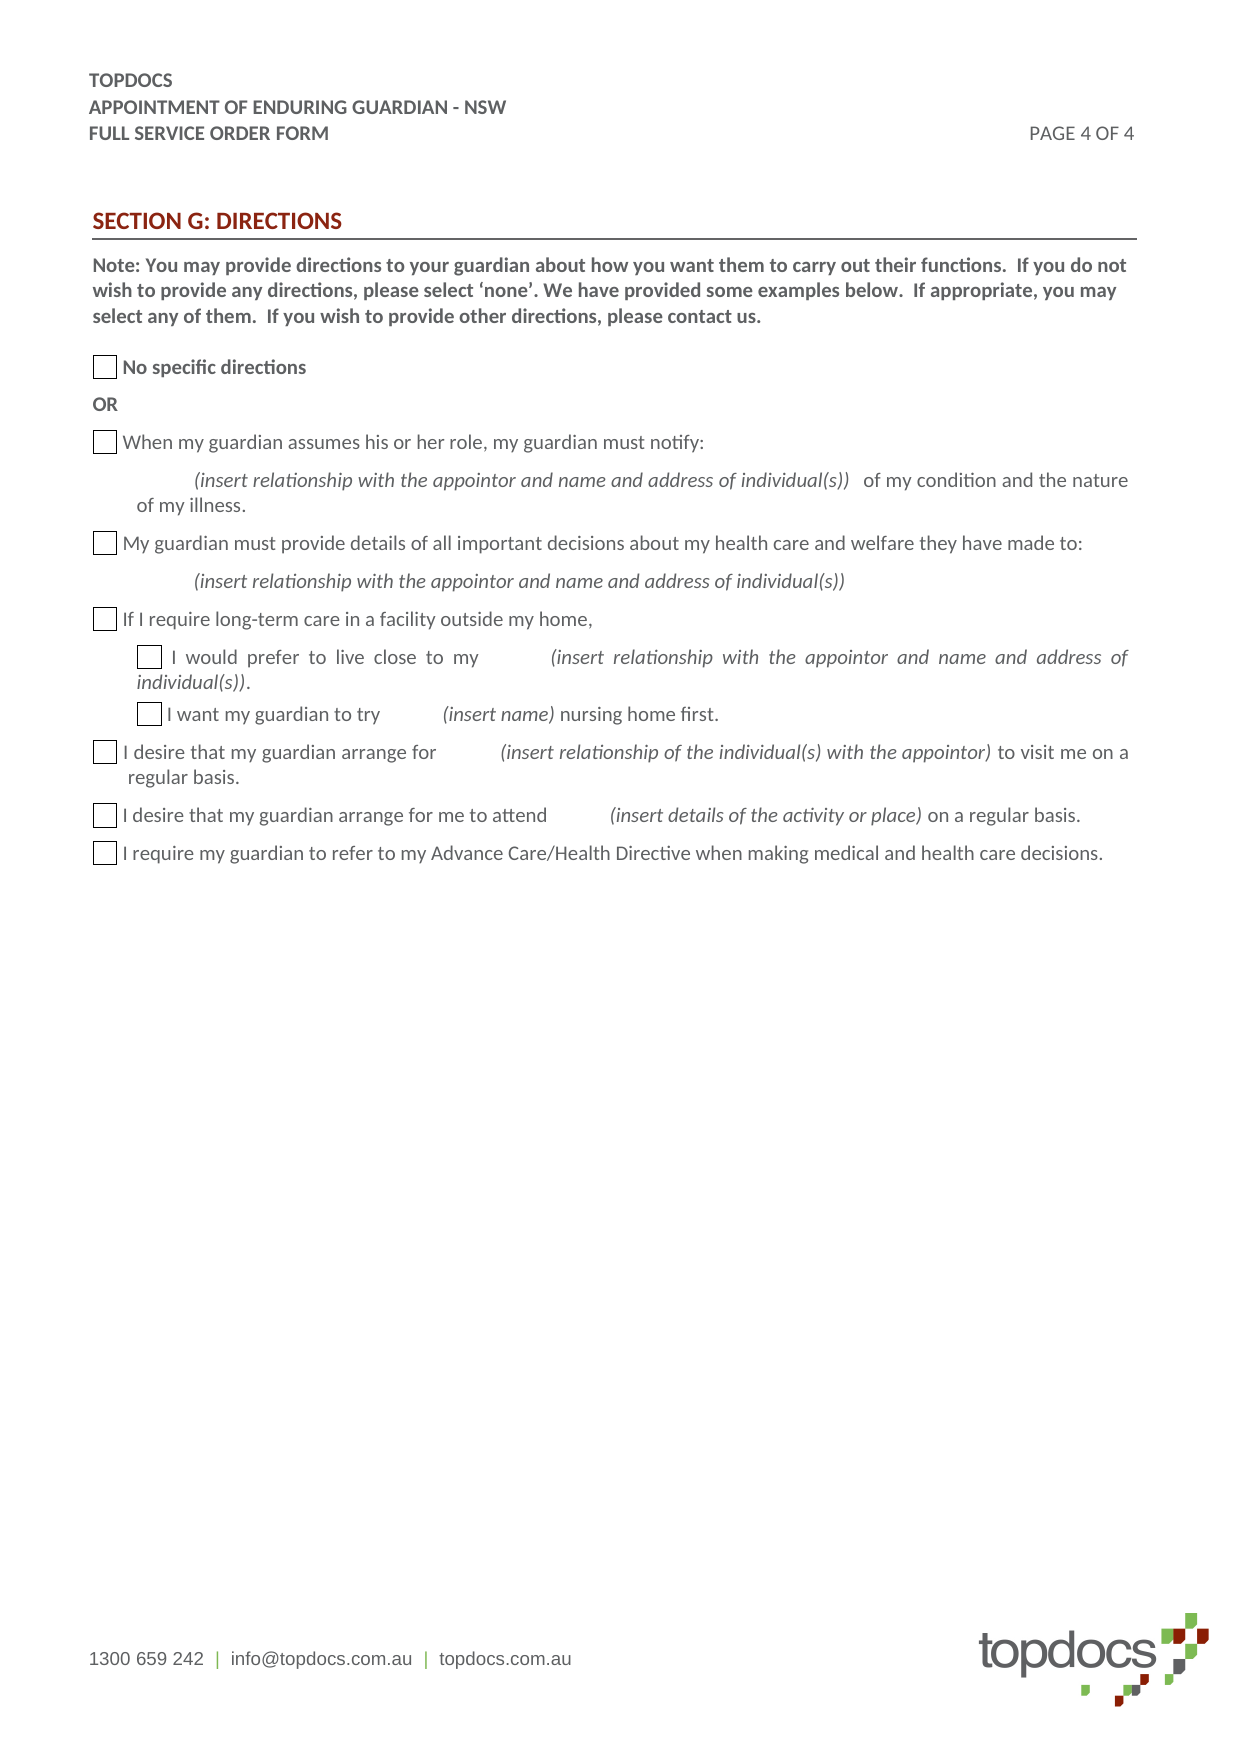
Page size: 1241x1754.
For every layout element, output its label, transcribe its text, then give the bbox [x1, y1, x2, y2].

table_header Note: You may provide directions to your guardian about how you want them to carry out their functions. If you do not wish to provide any directions, please select ‘none’. We have provided some examples below. If appropriate, you may select any of them. If you wish to provide other directions, please contact us. No specific directions [92, 240, 1141, 379]
table_cell OR [92, 379, 1141, 416]
text SECTION G: DIRECTIONS [92, 205, 1137, 238]
table_cell When my guardian assumes his or her role, my guardian must notify: (insert relationship with the appointor and name and address of individual(s)) of my condition and the nature of my illness. My guardian must provide details of all important decisions about my health care and welfare they have made to: (insert relationship with the appointor and name and address of individual(s)) If I require long-term care in a facility outside my home, I would prefer to live close to my (insert relationship with the appointor and name and address of individual(s)). I want my guardian to try (insert name) nursing home first. I desire that my guardian arrange for (insert relationship of the individual(s) with the appointor) to visit me on a regular basis. I desire that my guardian arrange for me to attend (insert details of the activity or place) on a regular basis. I require my guardian to refer to my Advance Care/Health Directive when making medical and health care decisions. [92, 416, 1141, 866]
picture [978, 1613, 1209, 1707]
